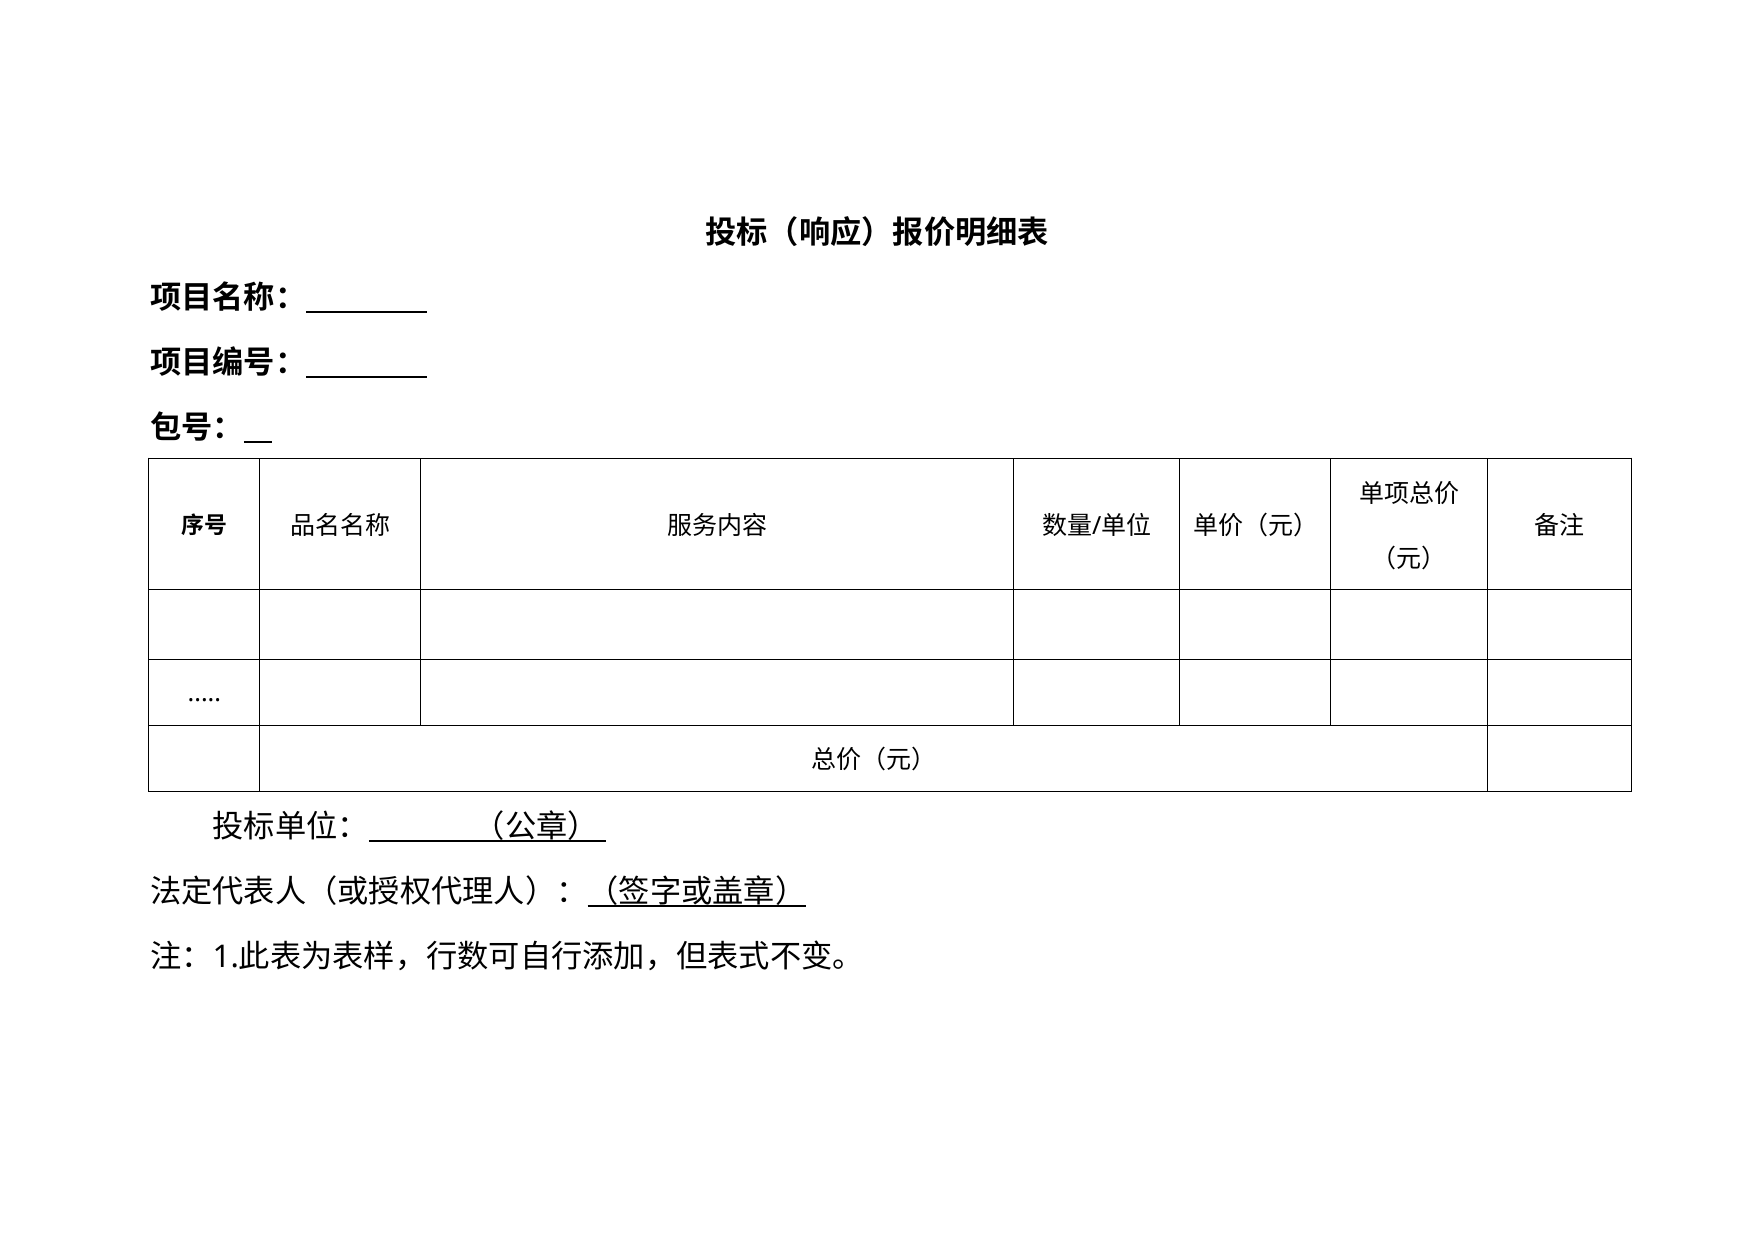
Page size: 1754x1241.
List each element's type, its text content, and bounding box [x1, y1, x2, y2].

table_header 服务内容 [421, 459, 1013, 589]
text 注：1.此表为表样，行数可自行添加，但表式不变。 [150, 922, 1604, 987]
table_cell [260, 590, 420, 658]
table_cell [1014, 590, 1179, 658]
table_cell [1488, 726, 1631, 791]
table_cell [1331, 660, 1487, 724]
table_cell [1331, 590, 1487, 658]
text 投标单位： （公章） [150, 792, 1604, 857]
text 包号： [150, 393, 1604, 458]
table_cell [260, 660, 420, 724]
table_cell ..... [149, 660, 259, 724]
table_header 备注 [1488, 459, 1631, 589]
table_cell [1180, 590, 1330, 658]
table_cell [1488, 590, 1631, 658]
table_header 单价（元） [1180, 459, 1330, 589]
text 投标（响应）报价明细表 [150, 198, 1604, 263]
table_header 序号 [149, 459, 259, 589]
table_header 数量/单位 [1014, 459, 1179, 589]
table_cell [149, 590, 259, 658]
table_cell [1180, 660, 1330, 724]
text 项目编号： [150, 328, 1604, 393]
table_header 品名名称 [260, 459, 420, 589]
text 法定代表人（或授权代理人）：（签字或盖章） [150, 857, 1604, 922]
table_cell [1014, 660, 1179, 724]
table_cell [149, 726, 259, 791]
text 项目名称： [150, 263, 1604, 328]
table_header 单项总价（元） [1331, 459, 1487, 589]
table_cell [1488, 660, 1631, 724]
table_cell 总价（元） [260, 726, 1487, 791]
table_cell [421, 660, 1013, 724]
table_cell [421, 590, 1013, 658]
